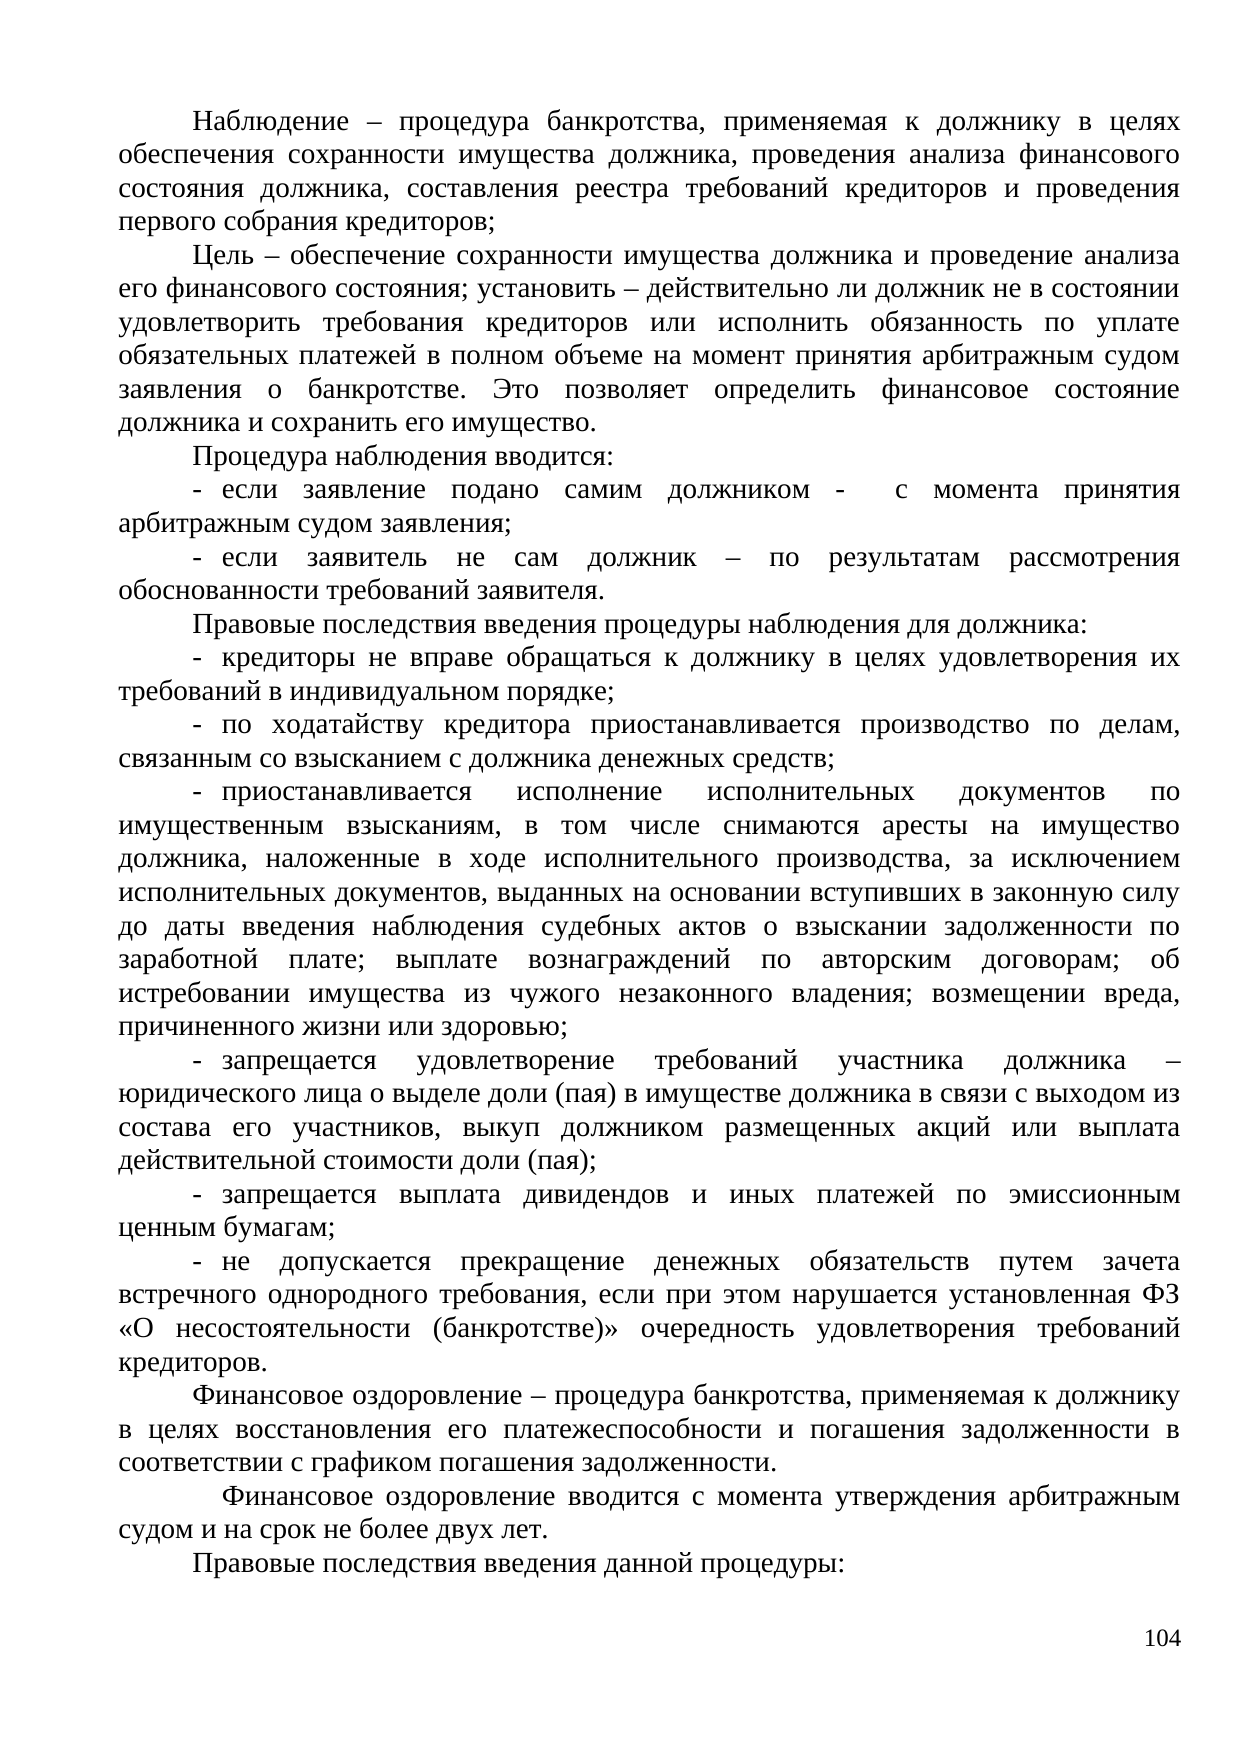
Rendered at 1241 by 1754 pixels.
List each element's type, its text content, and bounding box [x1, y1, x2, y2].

text Правовые последствия введения данной процедуры: [118, 1545, 1181, 1578]
list не допускается прекращение денежных обязательств путем зачета встречного однородного требования, если при этом нарушается установленная ФЗ «О несостоятельности (банкротстве)» очередность удовлетворения требований кредиторов. [118, 1243, 1181, 1377]
list по ходатайству кредитора приостанавливается производство по делам, связанным со взысканием с должника денежных средств; [118, 706, 1181, 773]
text Наблюдение – процедура банкротства, применяемая к должнику в целях обеспечения сохранности имущества должника, проведения анализа финансового состояния должника, составления реестра требований кредиторов и проведения первого собрания кредиторов; [118, 103, 1181, 237]
text Финансовое оздоровление – процедура банкротства, применяемая к должнику в целях восстановления его платежеспособности и погашения задолженности в соответствии с графиком погашения задолженности. [118, 1377, 1181, 1478]
text Правовые последствия введения процедуры наблюдения для должника: [118, 606, 1181, 639]
text Финансовое оздоровление вводится с момента утверждения арбитражным судом и на срок не более двух лет. [118, 1478, 1181, 1545]
list приостанавливается исполнение исполнительных документов по имущественным взысканиям, в том числе снимаются аресты на имущество должника, наложенные в ходе исполнительного производства, за исключением исполнительных документов, выданных на основании вступивших в законную силу до даты введения наблюдения судебных актов о взыскании задолженности по заработной плате; выплате вознаграждений по авторским договорам; об истребовании имущества из чужого незаконного владения; возмещении вреда, причиненного жизни или здоровью; [118, 773, 1181, 1042]
list кредиторы не вправе обращаться к должнику в целях удовлетворения их требований в индивидуальном порядке; [118, 639, 1181, 706]
list если заявление подано самим должником - с момента принятия арбитражным судом заявления; [118, 472, 1181, 539]
list запрещается удовлетворение требований участника должника – юридического лица о выделе доли (пая) в имуществе должника в связи с выходом из состава его участников, выкуп должником размещенных акций или выплата действительной стоимости доли (пая); [118, 1042, 1181, 1176]
list если заявитель не сам должник – по результатам рассмотрения обоснованности требований заявителя. [118, 539, 1181, 606]
list запрещается выплата дивидендов и иных платежей по эмиссионным ценным бумагам; [118, 1176, 1181, 1243]
text Цель – обеспечение сохранности имущества должника и проведение анализа его финансового состояния; установить – действительно ли должник не в состоянии удовлетворить требования кредиторов или исполнить обязанность по уплате обязательных платежей в полном объеме на момент принятия арбитражным судом заявления о банкротстве. Это позволяет определить финансовое состояние должника и сохранить его имущество. [118, 237, 1181, 438]
text Процедура наблюдения вводится: [118, 438, 1181, 472]
